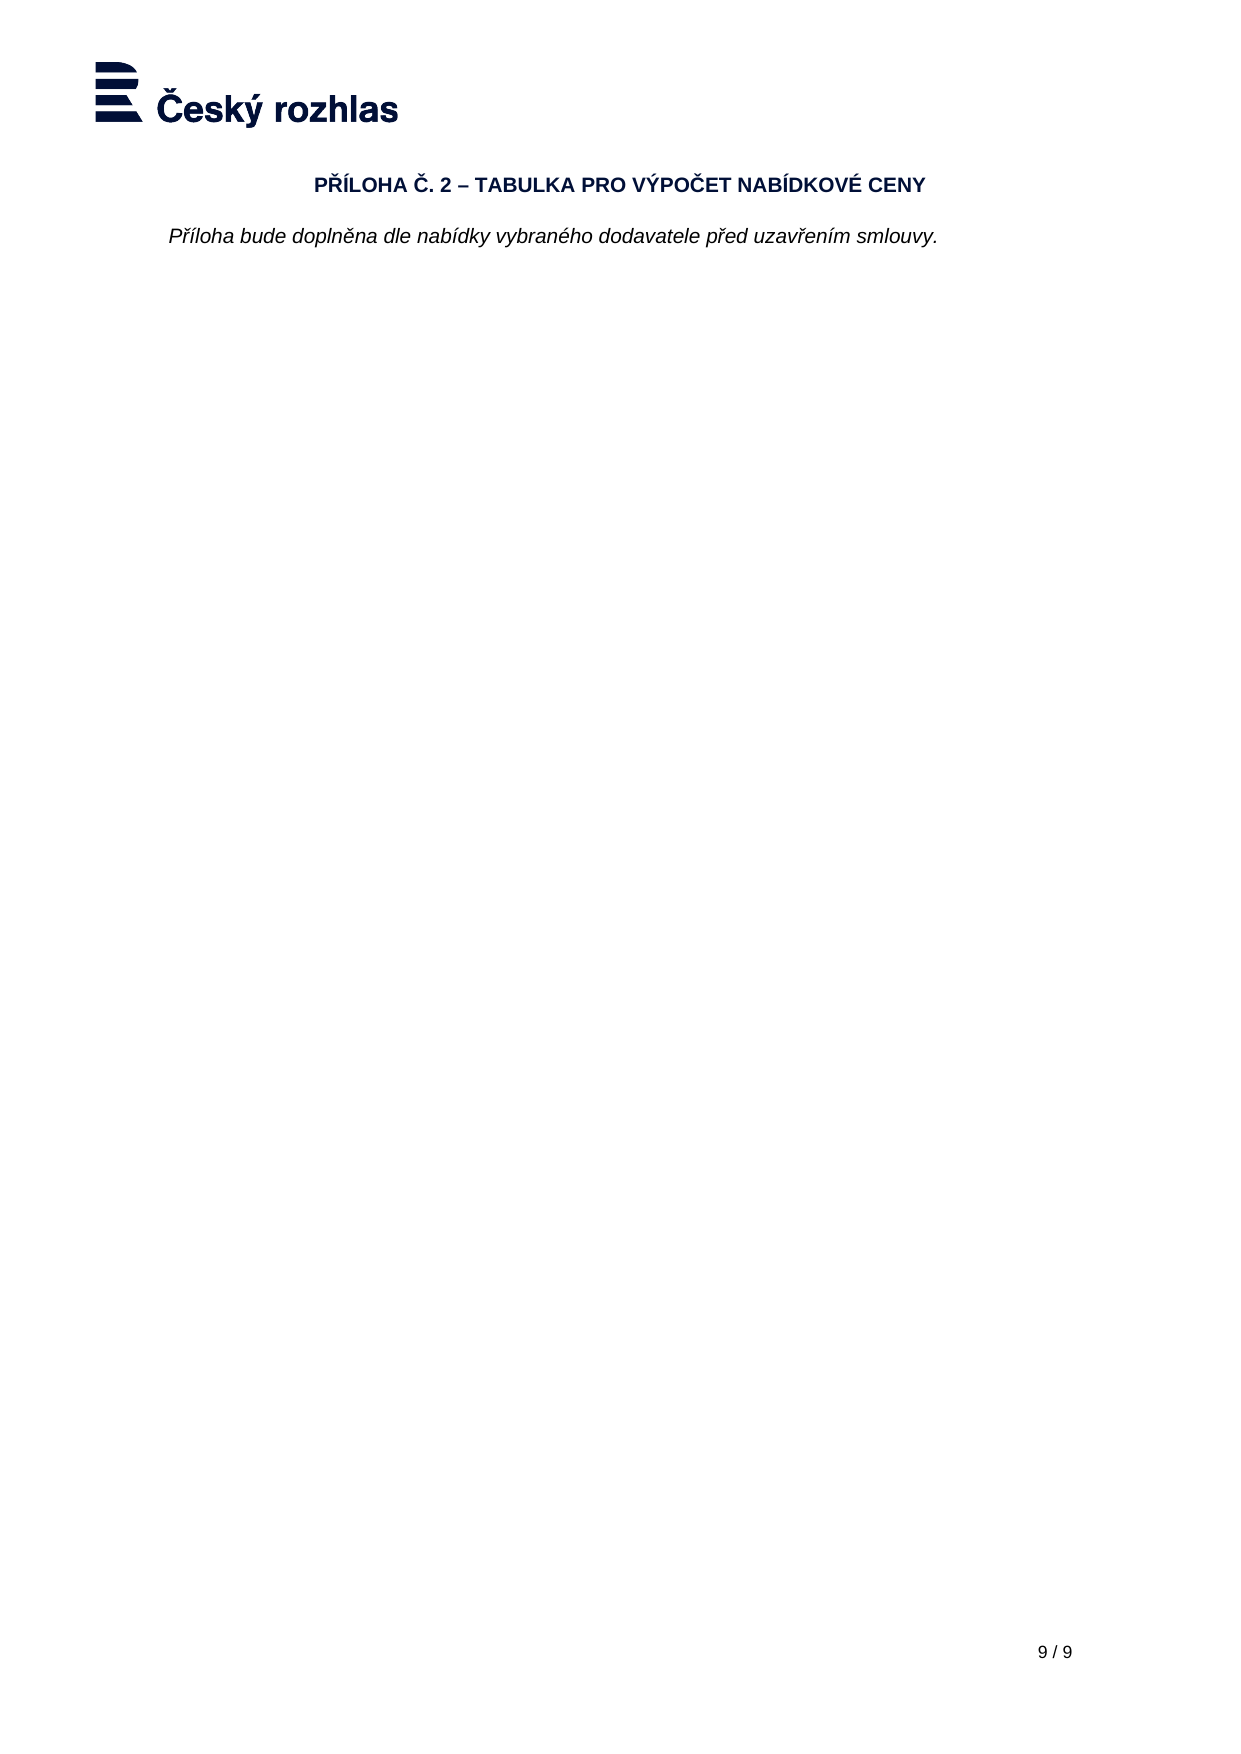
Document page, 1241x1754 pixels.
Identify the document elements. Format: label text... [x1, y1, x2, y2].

text Příloha bude doplněna dle nabídky vybraného dodavatele před uzavřením smlouvy. [168, 224, 1072, 248]
subtitle PŘÍLOHA Č. 2 – TABULKA PRO VÝPOČET NABÍDKOVÉ CENY [168, 172, 1072, 198]
picture [95, 62, 398, 128]
